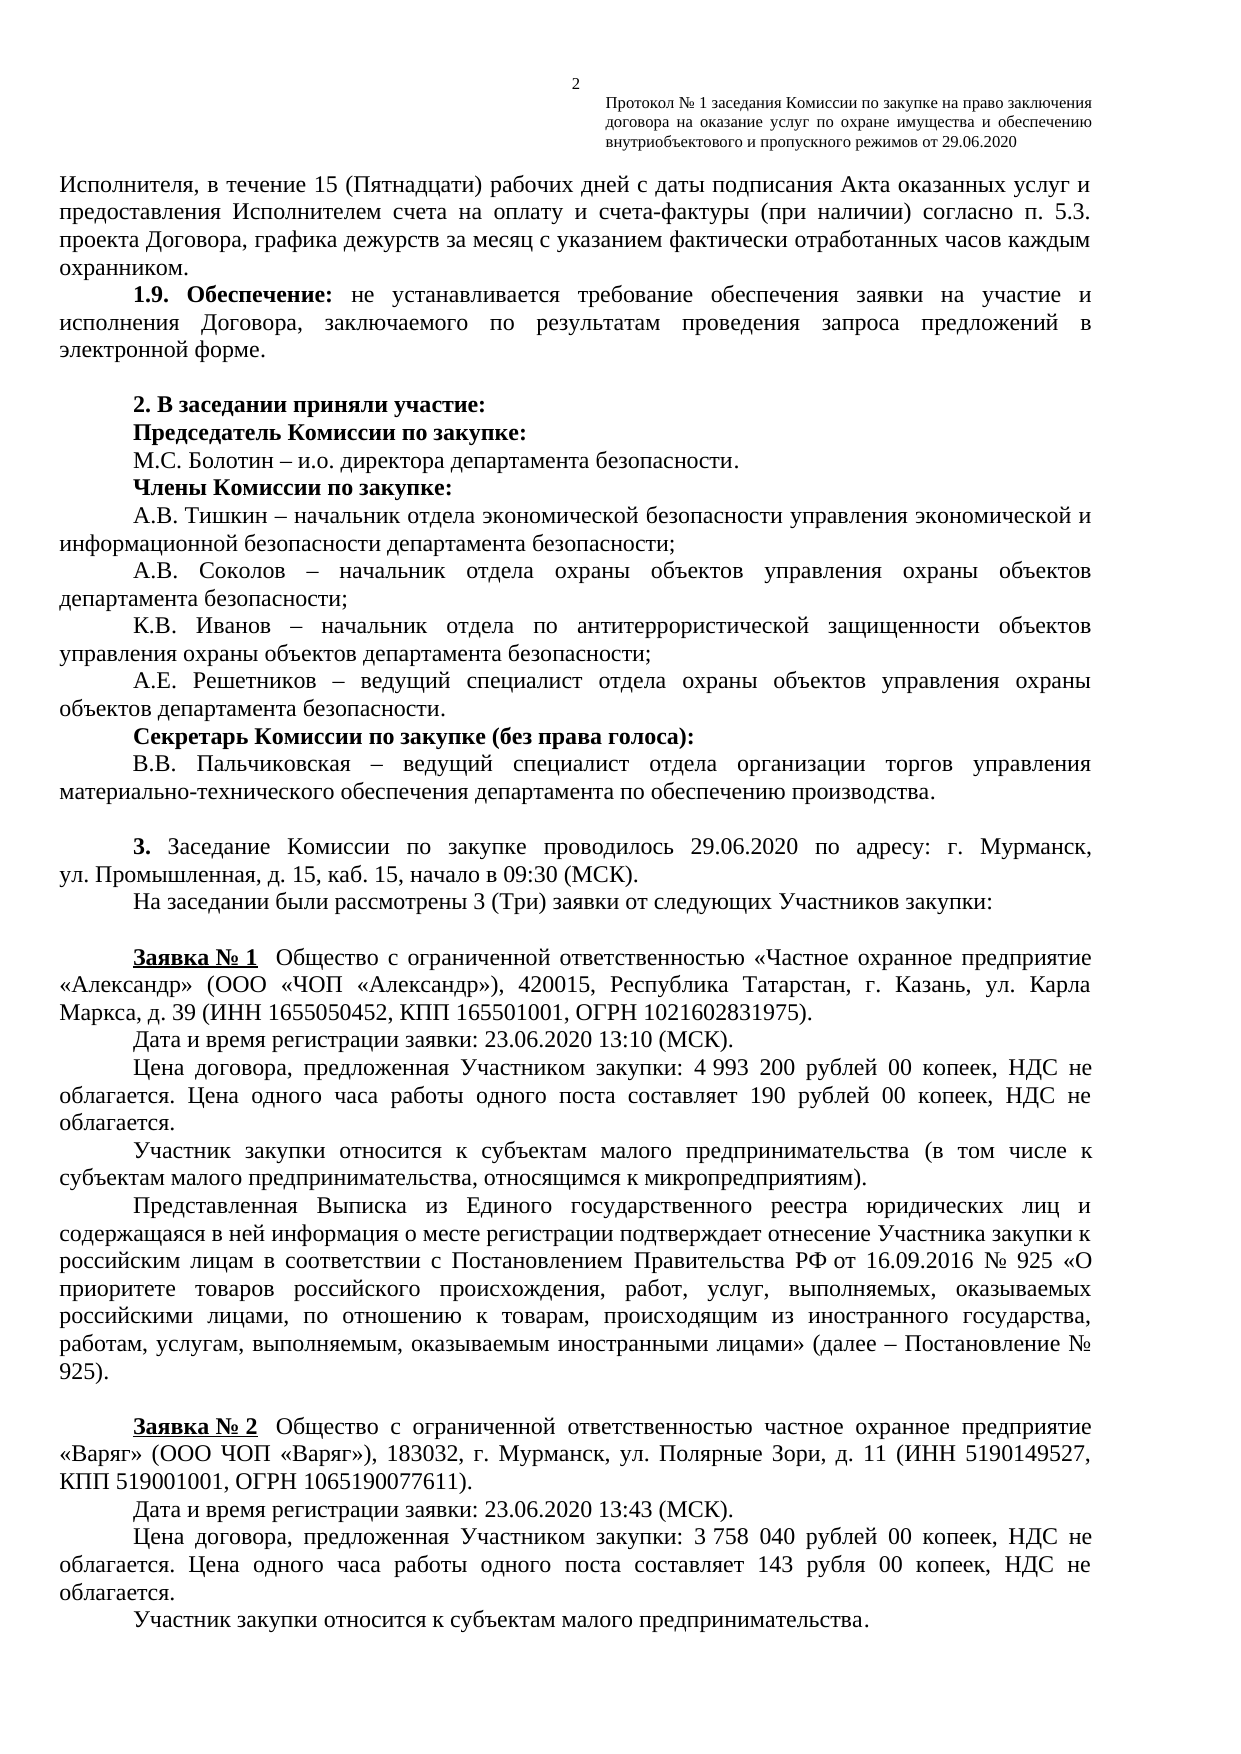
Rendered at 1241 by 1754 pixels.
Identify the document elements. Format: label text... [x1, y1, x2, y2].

text М.С. Болотин – и.о. директора департамента безопасности. [59, 446, 1092, 473]
text Члены Комиссии по закупке: [59, 473, 1092, 501]
subtitle Цена договора, предложенная Участником закупки: 4 993 200 рублей 00 копеек, НДС не облагается. Цена одного часа работы одного поста составляет 190 рублей 00 копеек, НДС не облагается. [59, 1053, 1092, 1136]
subtitle 3. Заседание Комиссии по закупке проводилось 29.06.2020 по адресу: г. Мурманск, ул. Промышленная, д. 15, каб. 15, начало в 09:30 (МСК). [59, 832, 1092, 887]
text Участник закупки относится к субъектам малого предпринимательства. [59, 1605, 1092, 1633]
subtitle 2. В заседании приняли участие: [59, 391, 1092, 418]
text На заседании были рассмотрены 3 (Три) заявки от следующих Участников закупки: [59, 887, 1092, 915]
text Дата и время регистрации заявки: 23.06.2020 13:43 (МСК). [59, 1495, 1092, 1522]
text Председатель Комиссии по закупке: [59, 418, 1092, 446]
text В.В. Пальчиковская – ведущий специалист отдела организации торгов управления материально-технического обеспечения департамента по обеспечению производства. [59, 749, 1092, 804]
text К.В. Иванов – начальник отдела по антитеррористической защищенности объектов управления охраны объектов департамента безопасности; [59, 611, 1092, 667]
text А.Е. Решетников – ведущий специалист отдела охраны объектов управления охраны объектов департамента безопасности. [59, 667, 1092, 722]
text 1.9. Обеспечение: не устанавливается требование обеспечения заявки на участие и исполнения Договора, заключаемого по результатам проведения запроса предложений в электронной форме. [59, 280, 1092, 363]
subtitle Заявка № 1 Общество с ограниченной ответственностью «Частное охранное предприятие «Александр» (ООО «ЧОП «Александр»), 420015, Республика Татарстан, г. Казань, ул. Карла Маркса, д. 39 (ИНН 1655050452, КПП 165501001, ОГРН 1021602831975). [59, 943, 1092, 1025]
text А.В. Соколов – начальник отдела охраны объектов управления охраны объектов департамента безопасности; [59, 556, 1092, 611]
subtitle Участник закупки относится к субъектам малого предпринимательства (в том числе к субъектам малого предпринимательства, относящимся к микропредприятиям). [59, 1136, 1092, 1191]
text А.В. Тишкин – начальник отдела экономической безопасности управления экономической и информационной безопасности департамента безопасности; [59, 501, 1092, 556]
text Заявка № 2 Общество с ограниченной ответственностью частное охранное предприятие «Варяг» (ООО ЧОП «Варяг»), 183032, г. Мурманск, ул. Полярные Зори, д. 11 (ИНН 5190149527, КПП 519001001, ОГРН 1065190077611). [59, 1412, 1092, 1495]
text Цена договора, предложенная Участником закупки: 3 758 040 рублей 00 копеек, НДС не облагается. Цена одного часа работы одного поста составляет 143 рубля 00 копеек, НДС не облагается. [59, 1522, 1092, 1605]
subtitle Дата и время регистрации заявки: 23.06.2020 13:10 (МСК). [59, 1025, 1092, 1053]
text Представленная Выписка из Единого государственного реестра юридических лиц и содержащаяся в ней информация о месте регистрации подтверждает отнесение Участника закупки к российским лицам в соответствии с Постановлением Правительства РФ от 16.09.2016 № 925 «О приоритете товаров российского происхождения, работ, услуг, выполняемых, оказываемых российскими лицами, по отношению к товарам, происходящим из иностранного государства, работам, услугам, выполняемым, оказываемым иностранными лицами» (далее – Постановление № 925). [59, 1191, 1092, 1384]
text Секретарь Комиссии по закупке (без права голоса): [59, 722, 1092, 749]
